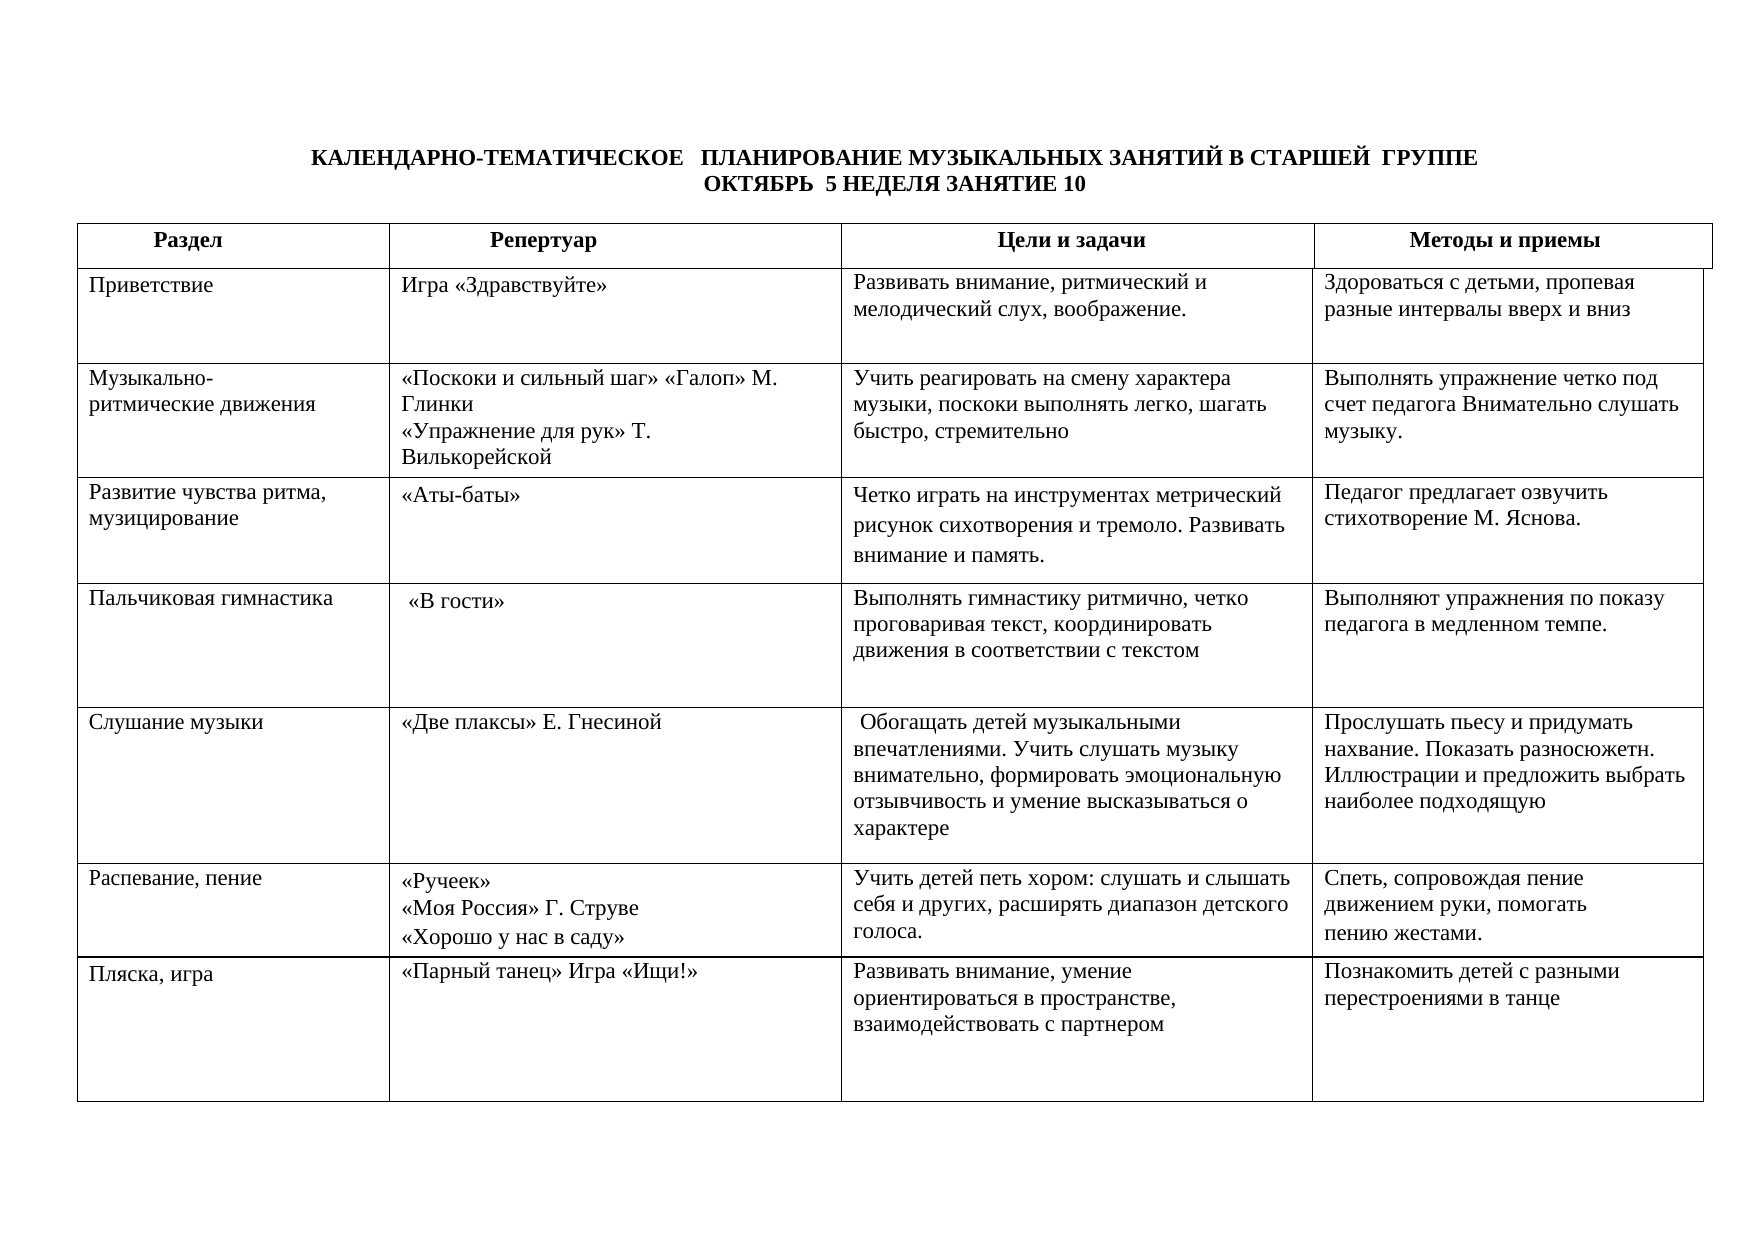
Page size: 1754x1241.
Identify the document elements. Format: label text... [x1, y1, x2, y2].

table_cell Игра «Здравствуйте» [390, 269, 841, 363]
table_cell «В гости» [390, 584, 841, 707]
table_cell Обогащать детей музыкальными впечатлениями. Учить слушать музыку внимательно, формировать эмоциональную отзывчивость и умение высказываться о характере [842, 708, 1312, 863]
table_cell Познакомить детей с разными перестроениями в танце [1313, 958, 1703, 1101]
table_cell Прослушать пьесу и придумать нахвание. Показать разносюжетн. Иллюстрации и предложить выбрать наиболее подходящую [1313, 708, 1703, 863]
table_cell Выполняют упражнения по показу педагога в медленном темпе. [1313, 584, 1703, 707]
table_cell Здороваться с детьми, пропевая разные интервалы вверх и вниз [1313, 269, 1703, 363]
text ОКТЯБРЬ 5 НЕДЕЛЯ ЗАНЯТИЕ 10 [64, 170, 1725, 196]
table_cell Выполнять упражнение четко под счет педагога Внимательно слушать музыку. [1313, 364, 1703, 477]
table_cell Выполнять гимнастику ритмично, четко проговаривая текст, координировать движения в соответствии с текстом [842, 584, 1312, 707]
table_cell «Поскоки и сильный шаг» «Галоп» М. Глинки «Упражнение для рук» Т. Вилькорейской [390, 364, 841, 477]
table_header Раздел [78, 224, 389, 267]
table_cell Развивать внимание, умение ориентироваться в пространстве, взаимодействовать с партнером [842, 958, 1312, 1101]
table_cell Четко играть на инструментах метрический рисунок сихотворения и тремоло. Развивать внимание и память. [842, 478, 1312, 583]
table_cell Учить детей петь хором: слушать и слышать себя и других, расширять диапазон детского голоса. [842, 864, 1312, 956]
table_cell Пляска, игра [78, 958, 389, 1101]
table_cell «Аты-баты» [390, 478, 841, 583]
table_header Цели и задачи [842, 224, 1314, 267]
table_cell Приветствие [78, 269, 389, 363]
table_cell Спеть, сопровождая пение движением руки, помогать пению жестами. [1313, 864, 1703, 956]
table_cell «Две плаксы» Е. Гнесиной [390, 708, 841, 863]
table_cell Музыкально- ритмические движения [78, 364, 389, 477]
table_cell Развитие чувства ритма, музицирование [78, 478, 389, 583]
table_cell Учить реагировать на смену характера музыки, поскоки выполнять легко, шагать быстро, стремительно [842, 364, 1312, 477]
table_header Методы и приемы [1315, 224, 1712, 267]
table_cell Развивать внимание, ритмический и мелодический слух, воображение. [842, 269, 1312, 363]
table_cell Пальчиковая гимнастика [78, 584, 389, 707]
table_cell Распевание, пение [78, 864, 389, 956]
table_cell «Ручеек» «Моя Россия» Г. Струве «Хорошо у нас в саду» [390, 864, 841, 956]
table_header Репертуар [390, 224, 841, 267]
text КАЛЕНДАРНО-ТЕМАТИЧЕСКОЕ ПЛАНИРОВАНИЕ МУЗЫКАЛЬНЫХ ЗАНЯТИЙ В СТАРШЕЙ ГРУППЕ [64, 144, 1725, 170]
table_cell Слушание музыки [78, 708, 389, 863]
table_cell Педагог предлагает озвучить стихотворение М. Яснова. [1313, 478, 1703, 583]
table_cell «Парный танец» Игра «Ищи!» [390, 958, 841, 1101]
